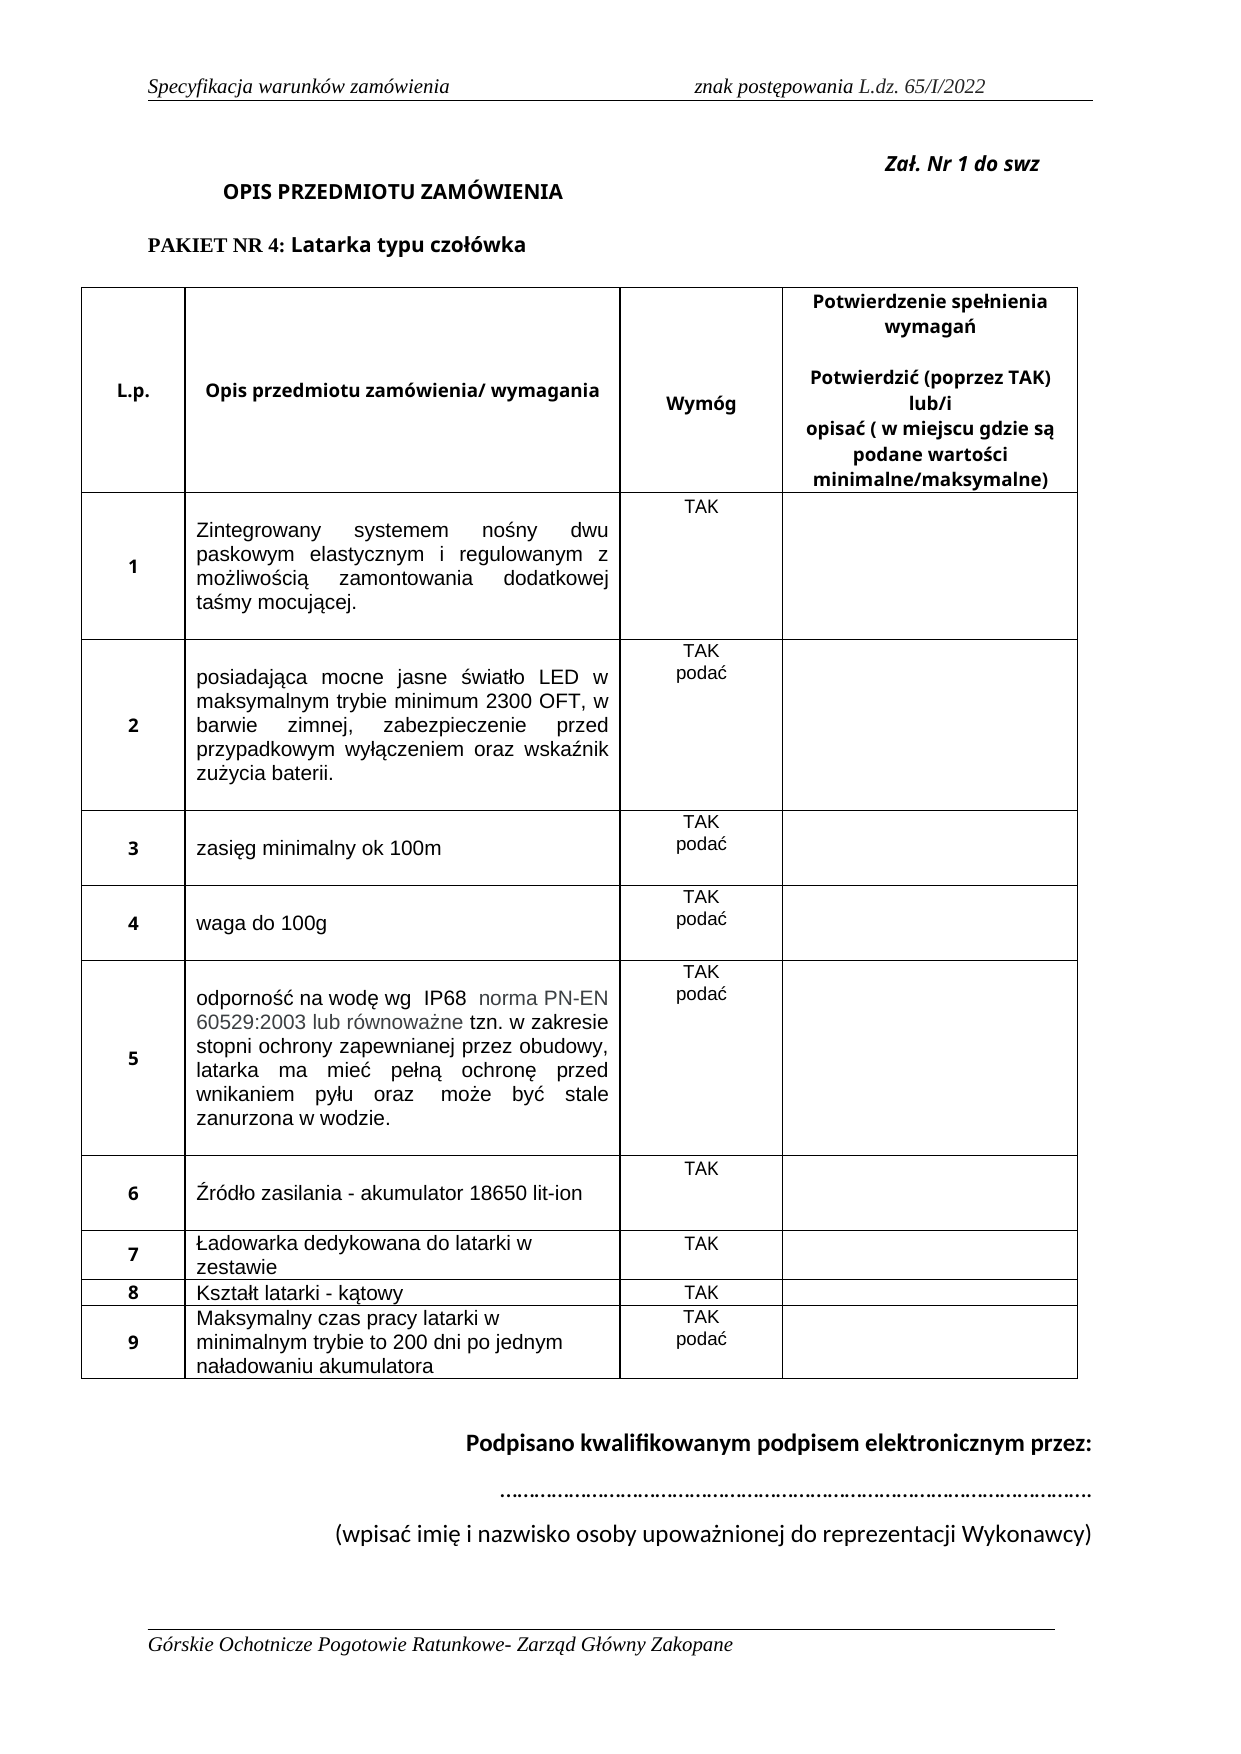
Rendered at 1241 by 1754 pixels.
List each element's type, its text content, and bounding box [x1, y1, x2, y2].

table_cell TAK [621, 493, 782, 639]
table_cell [783, 811, 1077, 885]
table_cell 2 [82, 640, 184, 810]
table_cell [783, 1306, 1077, 1378]
text …………………………………………………………………………………………. [148, 1473, 1093, 1503]
text Podpisano kwalifikowanym podpisem elektronicznym przez: [148, 1427, 1093, 1458]
table_cell odporność na wodę wg IP68 norma PN-EN 60529:2003 lub równoważne tzn. w zakresie stopni ochrony zapewnianej przez obudowy, latarka ma mieć pełną ochronę przed wnikaniem pyłu oraz może być stale zanurzona w wodzie. [186, 961, 619, 1154]
table_cell [783, 1231, 1077, 1278]
table_cell TAK podać [621, 640, 782, 810]
table_cell 7 [82, 1231, 184, 1278]
table_cell 4 [82, 886, 184, 960]
table_cell 9 [82, 1306, 184, 1378]
table_cell Ładowarka dedykowana do latarki w zestawie [186, 1231, 619, 1278]
table_cell [783, 1280, 1077, 1305]
table_cell 5 [82, 961, 184, 1154]
table_header Potwierdzenie spełnienia wymagań Potwierdzić (poprzez TAK) lub/i opisać ( w miejscu gdzie są podane wartości minimalne/maksymalne) [783, 288, 1077, 492]
table_cell [783, 1156, 1077, 1229]
table_cell TAK [621, 1231, 782, 1278]
subtitle OPIS PRZEDMIOTU ZAMÓWIENIA [223, 177, 1093, 206]
table_cell Źródło zasilania - akumulator 18650 lit-ion [186, 1156, 619, 1229]
text (wpisać imię i nazwisko osoby upoważnionej do reprezentacji Wykonawcy) [148, 1519, 1093, 1549]
table_cell [783, 493, 1077, 639]
table_cell 1 [82, 493, 184, 639]
table_cell [783, 961, 1077, 1154]
text Zał. Nr 1 do swz [885, 149, 1093, 177]
table_cell waga do 100g [186, 886, 619, 960]
table_cell Maksymalny czas pracy latarki w minimalnym trybie to 200 dni po jednym naładowaniu akumulatora [186, 1306, 619, 1378]
table_cell TAK podać [621, 1306, 782, 1378]
table_cell Kształt latarki - kątowy [186, 1280, 619, 1305]
table_cell 3 [82, 811, 184, 885]
table_cell posiadająca mocne jasne światło LED w maksymalnym trybie minimum 2300 OFT, w barwie zimnej, zabezpieczenie przed przypadkowym wyłączeniem oraz wskaźnik zużycia baterii. [186, 640, 619, 810]
table_cell TAK podać [621, 811, 782, 885]
table_cell TAK [621, 1280, 782, 1305]
table_header Wymóg [621, 288, 782, 492]
table_cell 6 [82, 1156, 184, 1229]
table_header L.p. [82, 288, 184, 492]
text PAKIET NR 4: Latarka typu czołówka [148, 230, 1093, 258]
table_cell [783, 886, 1077, 960]
table_cell zasięg minimalny ok 100m [186, 811, 619, 885]
table_cell [783, 640, 1077, 810]
table_cell TAK podać [621, 886, 782, 960]
table_cell Zintegrowany systemem nośny dwu paskowym elastycznym i regulowanym z możliwością zamontowania dodatkowej taśmy mocującej. [186, 493, 619, 639]
table_cell 8 [82, 1280, 184, 1305]
table_cell TAK [621, 1156, 782, 1229]
table_header Opis przedmiotu zamówienia/ wymagania [186, 288, 619, 492]
table_cell TAK podać [621, 961, 782, 1154]
